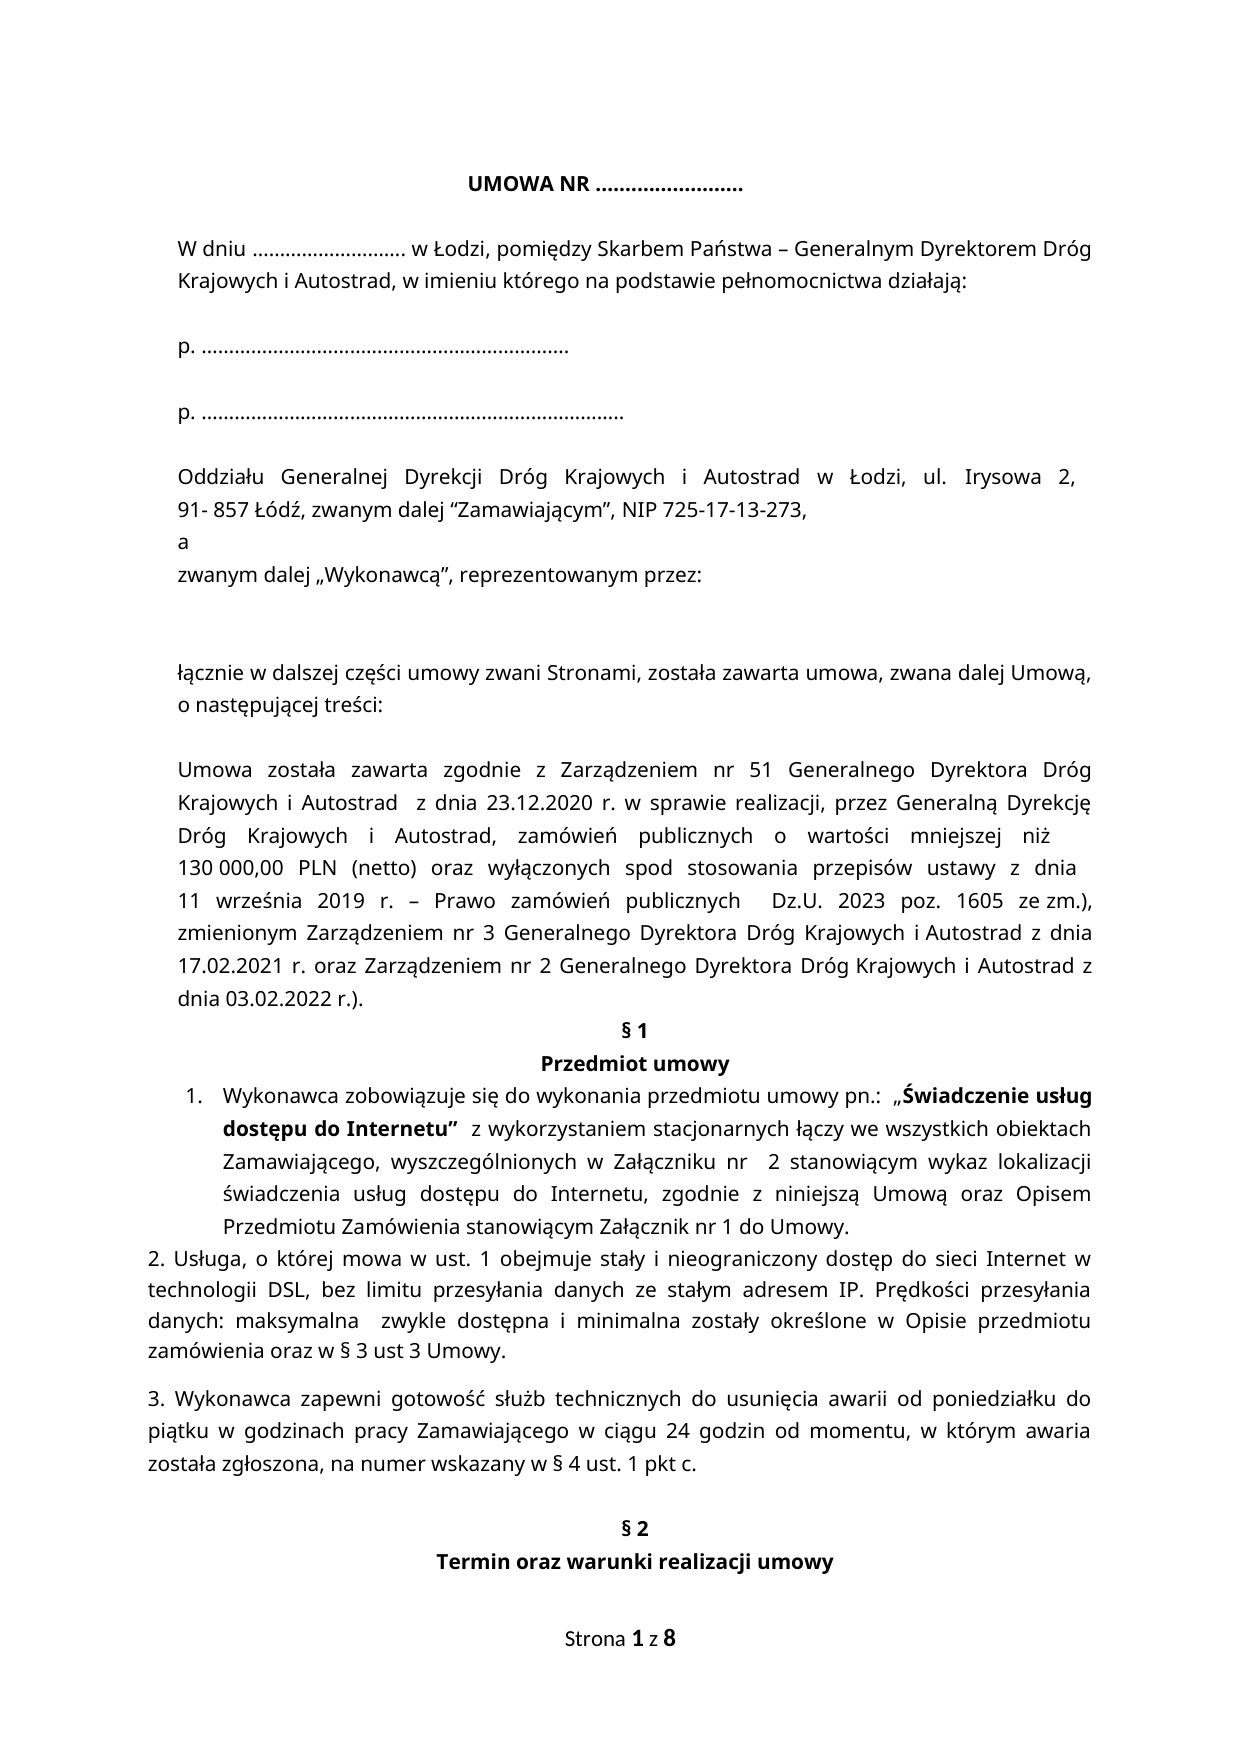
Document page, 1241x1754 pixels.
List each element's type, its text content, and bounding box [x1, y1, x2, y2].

text 3. Wykonawca zapewni gotowość służb technicznych do usunięcia awarii od poniedziałku do piątku w godzinach pracy Zamawiającego w ciągu 24 godzin od momentu, w którym awaria została zgłoszona, na numer wskazany w § 4 ust. 1 pkt c. [148, 1384, 1093, 1477]
list Wykonawca zobowiązuje się do wykonania przedmiotu umowy pn.: „Świadczenie usług dostępu do Internetu” z wykorzystaniem stacjonarnych łączy we wszystkich obiektach Zamawiającego, wyszczególnionych w Załączniku nr 2 stanowiącym wykaz lokalizacji świadczenia usług dostępu do Internetu, zgodnie z niniejszą Umową oraz Opisem Przedmiotu Zamówienia stanowiącym Załącznik nr 1 do Umowy. [185, 1082, 1093, 1240]
text § 2 [177, 1514, 1093, 1543]
text p. …………………………………………………………. [177, 332, 1093, 360]
text § 1 [177, 1016, 1093, 1045]
text Oddziału Generalnej Dyrekcji Dróg Krajowych i Autostrad w Łodzi, ul. Irysowa 2, 91- 857 Łódź, zwanym dalej “Zamawiającym”, NIP 725-17-13-273, [177, 462, 1093, 523]
text W dniu ………………………. w Łodzi, pomiędzy Skarbem Państwa – Generalnym Dyrektorem Dróg Krajowych i Autostrad, w imieniu którego na podstawie pełnomocnictwa działają: [177, 234, 1093, 295]
text p. ………………………………………………………………….. [177, 397, 1093, 425]
text a [177, 527, 1093, 556]
text 2. Usługa, o której mowa w ust. 1 obejmuje stały i nieograniczony dostęp do sieci Internet w technologii DSL, bez limitu przesyłania danych ze stałym adresem IP. Prędkości przesyłania danych: maksymalna zwykle dostępna i minimalna zostały określone w Opisie przedmiotu zamówienia oraz w § 3 ust 3 Umowy. [148, 1244, 1093, 1365]
text zwanym dalej „Wykonawcą”, reprezentowanym przez: [177, 560, 1093, 588]
text Termin oraz warunki realizacji umowy [177, 1547, 1093, 1575]
text łącznie w dalszej części umowy zwani Stronami, została zawarta umowa, zwana dalej Umową, o następującej treści: [177, 658, 1093, 719]
text Przedmiot umowy [177, 1049, 1093, 1077]
text Umowa została zawarta zgodnie z Zarządzeniem nr 51 Generalnego Dyrektora Dróg Krajowych i Autostrad z dnia 23.12.2020 r. w sprawie realizacji, przez Generalną Dyrekcję Dróg Krajowych i Autostrad, zamówień publicznych o wartości mniejszej niż 130 000,00 PLN (netto) oraz wyłączonych spod stosowania przepisów ustawy z dnia 11 września 2019 r. – Prawo zamówień publicznych Dz.U. 2023 poz. 1605 ze zm.), zmienionym Zarządzeniem nr 3 Generalnego Dyrektora Dróg Krajowych i Autostrad z dnia 17.02.2021 r. oraz Zarządzeniem nr 2 Generalnego Dyrektora Dróg Krajowych i Autostrad z dnia 03.02.2022 r.). [177, 756, 1093, 1012]
text UMOWA NR .…………………… [118, 169, 1093, 197]
